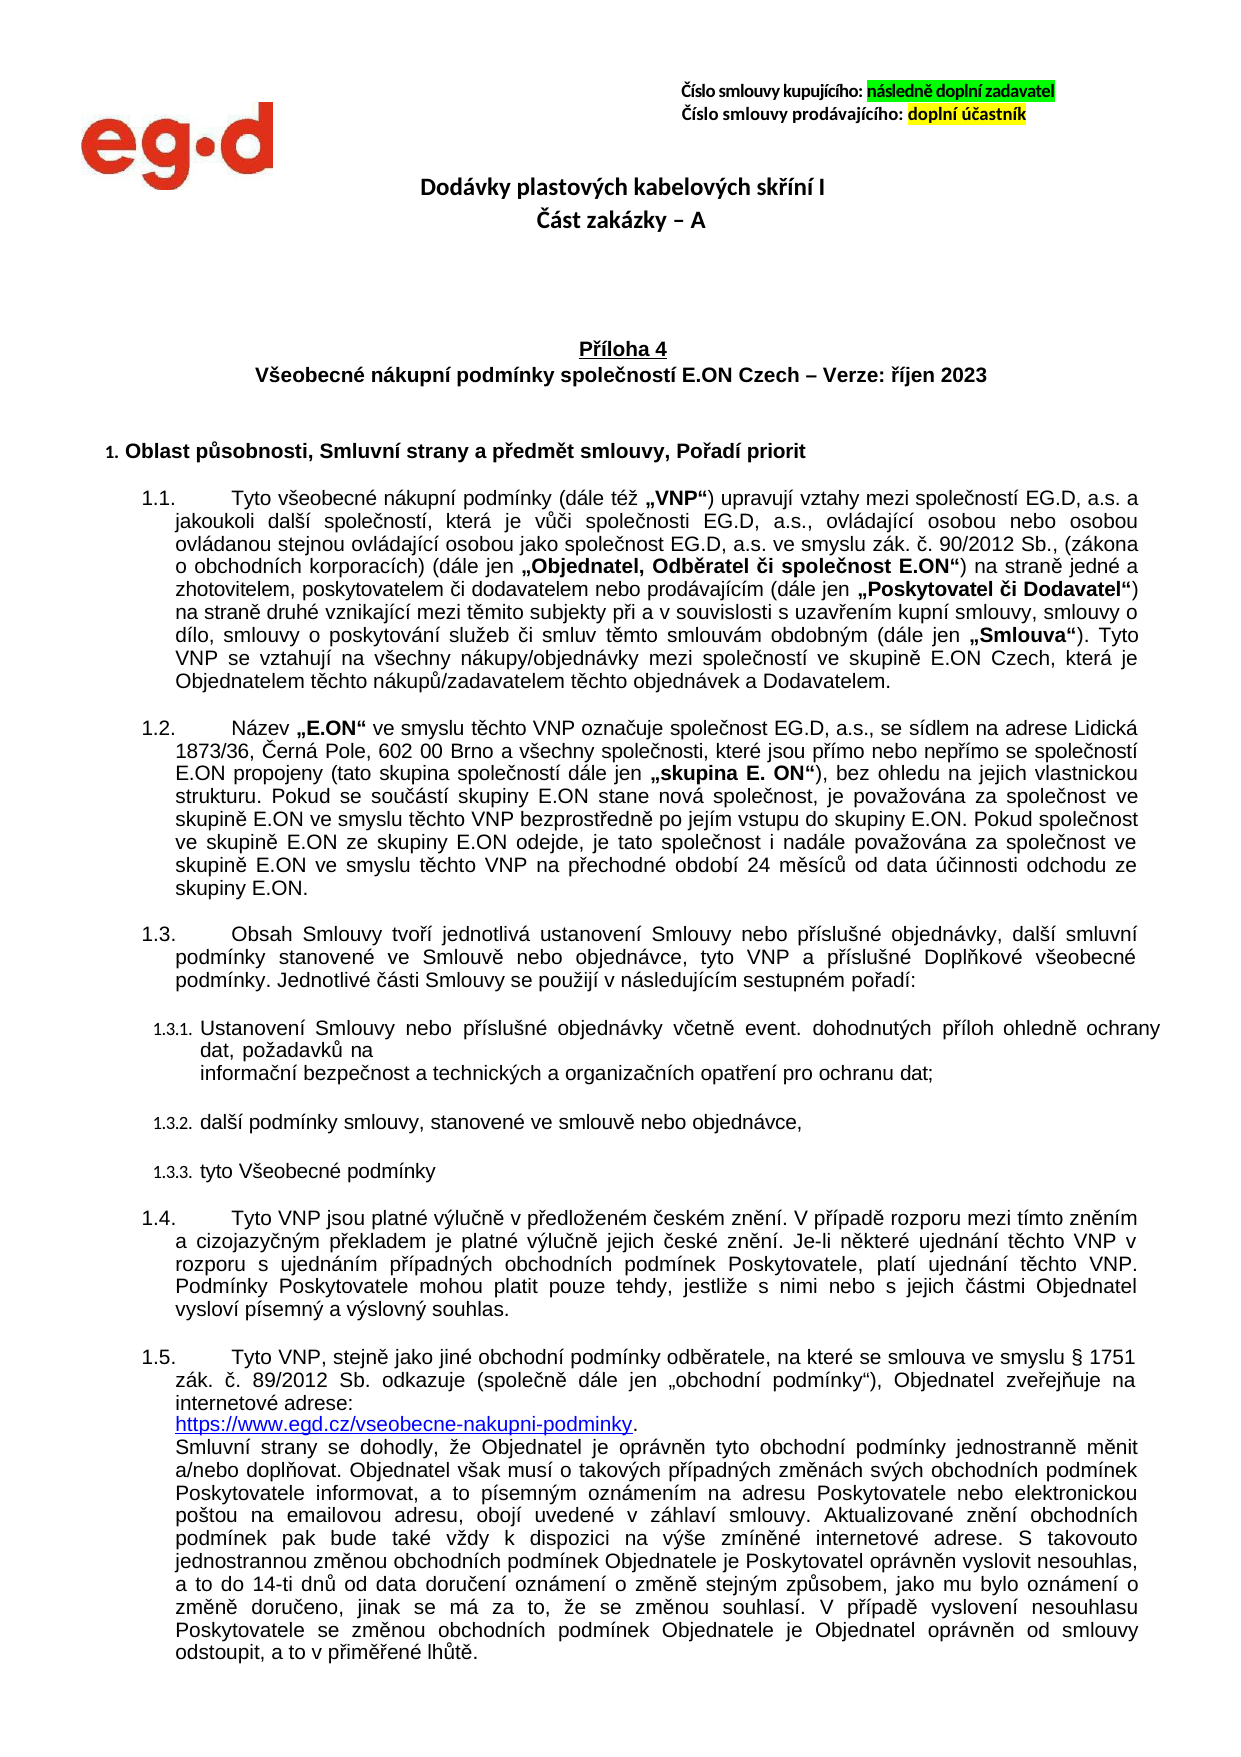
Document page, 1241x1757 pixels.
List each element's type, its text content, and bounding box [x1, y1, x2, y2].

list Obsah Smlouvy tvoří jednotlivá ustanovení Smlouvy nebo příslušné objednávky, další smluvní podmínky stanovené ve Smlouvě nebo objednávce, tyto VNP a příslušné Doplňkové všeobecné podmínky. Jednotlivé části Smlouvy se použijí v následujícím sestupném pořadí: [141, 923, 1137, 992]
subtitle Oblast působnosti, Smluvní strany a předmět smlouvy, Pořadí priorit [104, 439, 1161, 463]
list další podmínky smlouvy, stanovené ve smlouvě nebo objednávce, [152, 1110, 1161, 1134]
list Ustanovení Smlouvy nebo příslušné objednávky včetně event. dohodnutých příloh ohledně ochrany dat, požadavků na [152, 1017, 1161, 1062]
list Tyto VNP, stejně jako jiné obchodní podmínky odběratele, na které se smlouva ve smyslu § 1751 zák. č. 89/2012 Sb. odkazuje (společně dále jen „obchodní podmínky“), Objednatel zveřejňuje na internetové adrese: [141, 1346, 1137, 1414]
text informační bezpečnost a technických a organizačních opatření pro ochranu dat; [200, 1062, 1161, 1085]
text Smluvní strany se dohodly, že Objednatel je oprávněn tyto obchodní podmínky jednostranně měnit a/nebo doplňovat. Objednatel však musí o takových případných změnách svých obchodních podmínek Poskytovatele informovat, a to písemným oznámením na adresu Poskytovatele nebo elektronickou poštou na emailovou adresu, obojí uvedené v záhlaví smlouvy. Aktualizované znění obchodních podmínek pak bude také vždy k dispozici na výše zmíněné internetové adrese. S takovouto jednostrannou změnou obchodních podmínek Objednatele je Poskytovatel oprávněn vyslovit nesouhlas, a to do 14-ti dnů od data doručení oznámení o změně stejným způsobem, jako mu bylo oznámení o změně doručeno, jinak se má za to, že se změnou souhlasí. V případě vyslovení nesouhlasu Poskytovatele se změnou obchodních podmínek Objednatele je Objednatel oprávněn od smlouvy odstoupit, a to v přiměřené lhůtě. [175, 1436, 1139, 1664]
list Tyto VNP jsou platné výlučně v předloženém českém znění. V případě rozporu mezi tímto zněním a cizojazyčným překladem je platné výlučně jejich české znění. Je-li některé ujednání těchto VNP v rozporu s ujednáním případných obchodních podmínek Poskytovatele, platí ujednání těchto VNP. Podmínky Poskytovatele mohou platit pouze tehdy, jestliže s nimi nebo s jejich částmi Objednatel vysloví písemný a výslovný souhlas. [141, 1207, 1138, 1321]
list Tyto všeobecné nákupní podmínky (dále též „VNP“) upravují vztahy mezi společností EG.D, a.s. a jakoukoli další společností, která je vůči společnosti EG.D, a.s., ovládající osobou nebo osobou ovládanou stejnou ovládající osobou jako společnost EG.D, a.s. ve smyslu zák. č. 90/2012 Sb., (zákona o obchodních korporacích) (dále jen „Objednatel, Odběratel či společnost E.ON“) na straně jedné a zhotovitelem, poskytovatelem či dodavatelem nebo prodávajícím (dále jen „Poskytovatel či Dodavatel“) na straně druhé vznikající mezi těmito subjekty při a v souvislosti s uzavřením kupní smlouvy, smlouvy o dílo, smlouvy o poskytování služeb či smluv těmto smlouvám obdobným (dále jen „Smlouva“). Tyto VNP se vztahují na všechny nákupy/objednávky mezi společností ve skupině E.ON Czech, která je Objednatelem těchto nákupů/zadavatelem těchto objednávek a Dodavatelem. [141, 487, 1139, 692]
text https://www.egd.cz/vseobecne-nakupni-podminky. [175, 1414, 1161, 1436]
list Název „E.ON“ ve smyslu těchto VNP označuje společnost EG.D, a.s., se sídlem na adrese Lidická 1873/36, Černá Pole, 602 00 Brno a všechny společnosti, které jsou přímo nebo nepřímo se společností E.ON propojeny (tato skupina společností dále jen „skupina E. ON“), bez ohledu na jejich vlastnickou strukturu. Pokud se součástí skupiny E.ON stane nová společnost, je považována za společnost ve skupině E.ON ve smyslu těchto VNP bezprostředně po jejím vstupu do skupiny E.ON. Pokud společnost ve skupině E.ON ze skupiny E.ON odejde, je tato společnost i nadále považována za společnost ve skupině E.ON ve smyslu těchto VNP na přechodné období 24 měsíců od data účinnosti odchodu ze skupiny E.ON. [141, 717, 1138, 899]
picture [81, 102, 273, 190]
text Příloha 4 [81, 337, 1164, 361]
text Všeobecné nákupní podmínky společností E.ON Czech – Verze: říjen 2023 [81, 363, 1161, 387]
list tyto Všeobecné podmínky [152, 1159, 1161, 1183]
